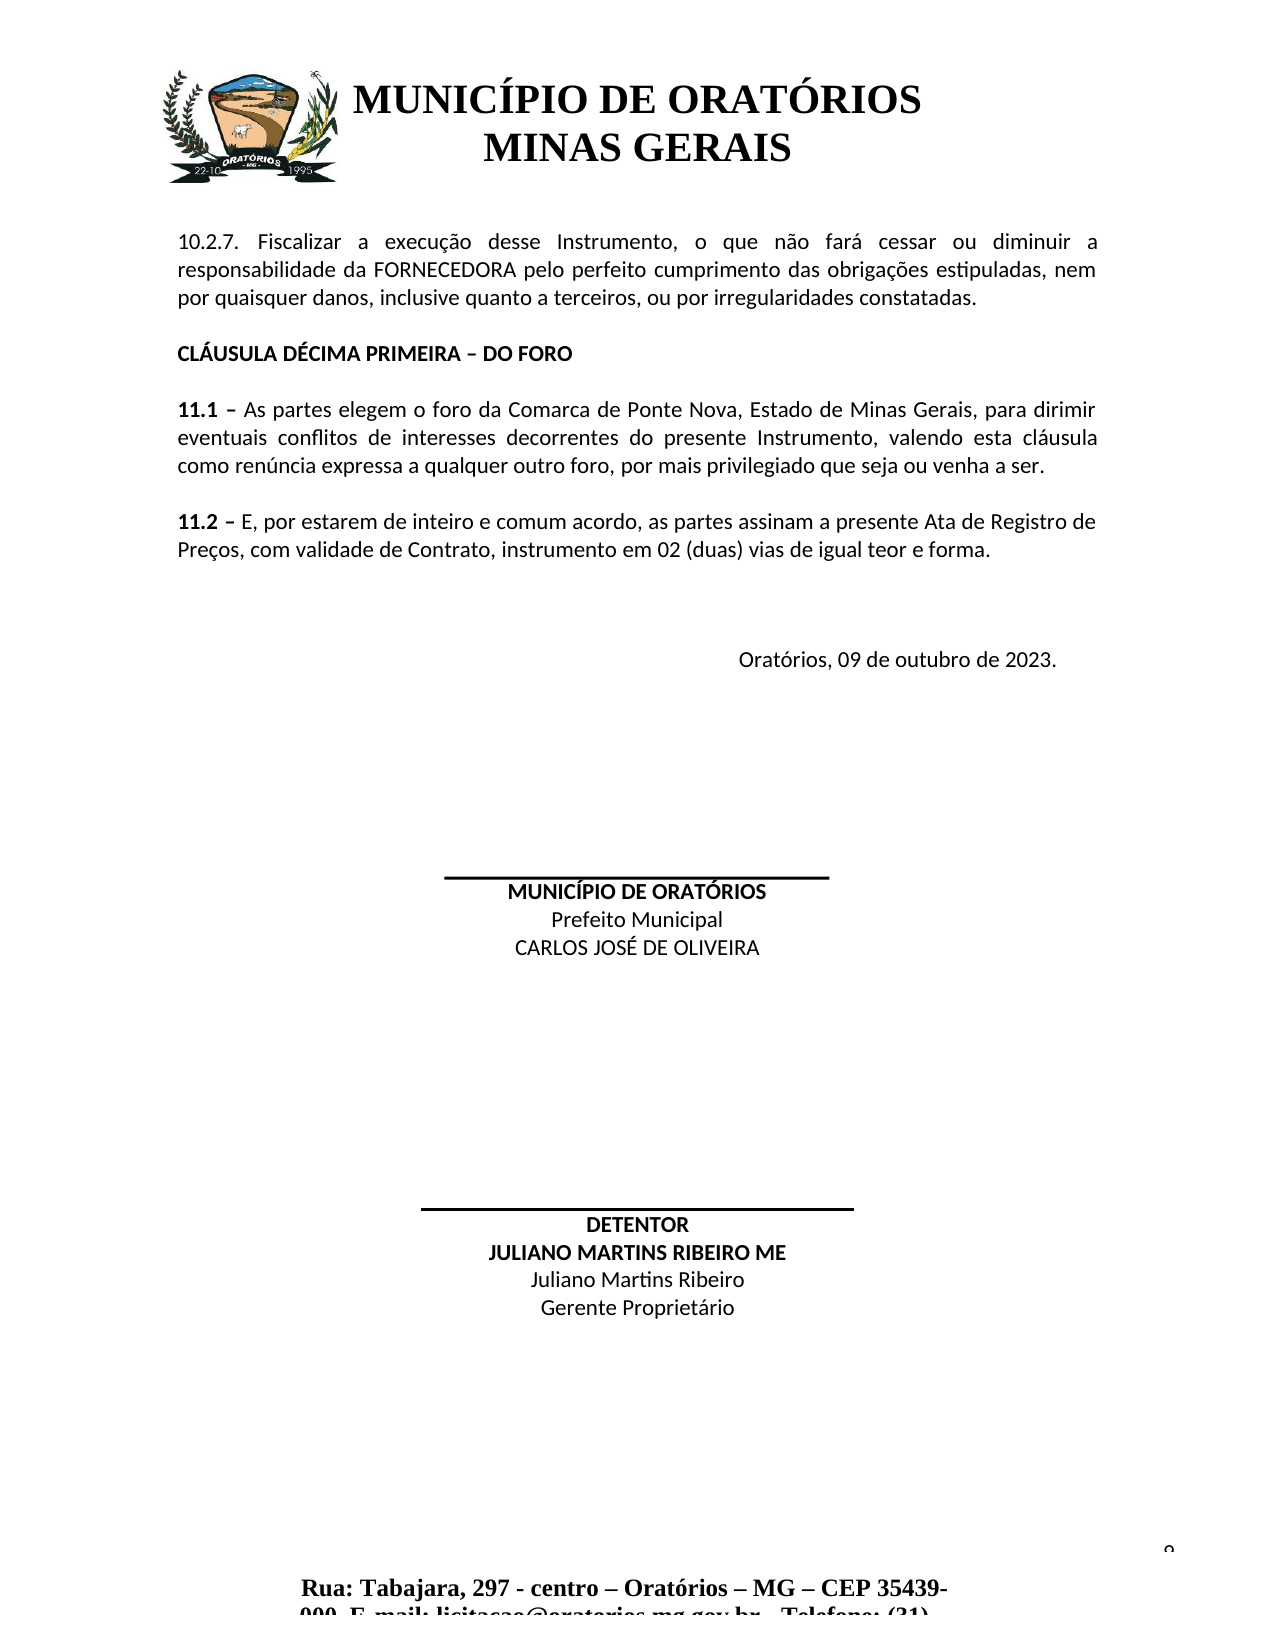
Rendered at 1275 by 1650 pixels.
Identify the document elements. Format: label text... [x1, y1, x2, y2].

text JULIANO MARTINS RIBEIRO ME [487, 1238, 788, 1266]
list – As partes elegem o foro da Comarca de Ponte Nova, Estado de Minas Gerais, para dirimir eventuais conflitos de interesses decorrentes do presente Instrumento, valendo esta cláusula como renúncia expressa a qualquer outro foro, por mais privilegiado que seja ou venha a ser. [177, 395, 1098, 479]
subtitle DETENTOR [487, 1204, 788, 1238]
subtitle CLÁUSULA DÉCIMA PRIMEIRA – DO FORO [177, 339, 1112, 367]
list Fiscalizar a execução desse Instrumento, o que não fará cessar ou diminuir a responsabilidade da FORNECEDORA pelo perfeito cumprimento das obrigações estipuladas, nem por quaisquer danos, inclusive quanto a terceiros, ou por irregularidades constatadas. [177, 227, 1098, 311]
picture [162, 70, 338, 183]
list – E, por estarem de inteiro e comum acordo, as partes assinam a presente Ata de Registro de Preços, com validade de Contrato, instrumento em 02 (duas) vias de igual teor e forma. [177, 507, 1098, 563]
text Oratórios, 09 de outubro de 2023. [739, 646, 1112, 673]
text Juliano Martins Ribeiro Gerente Proprietário [514, 1266, 761, 1322]
text Prefeito Municipal CARLOS JOSÉ DE OLIVEIRA [514, 905, 759, 961]
subtitle MUNICÍPIO DE ORATÓRIOS [486, 872, 788, 905]
